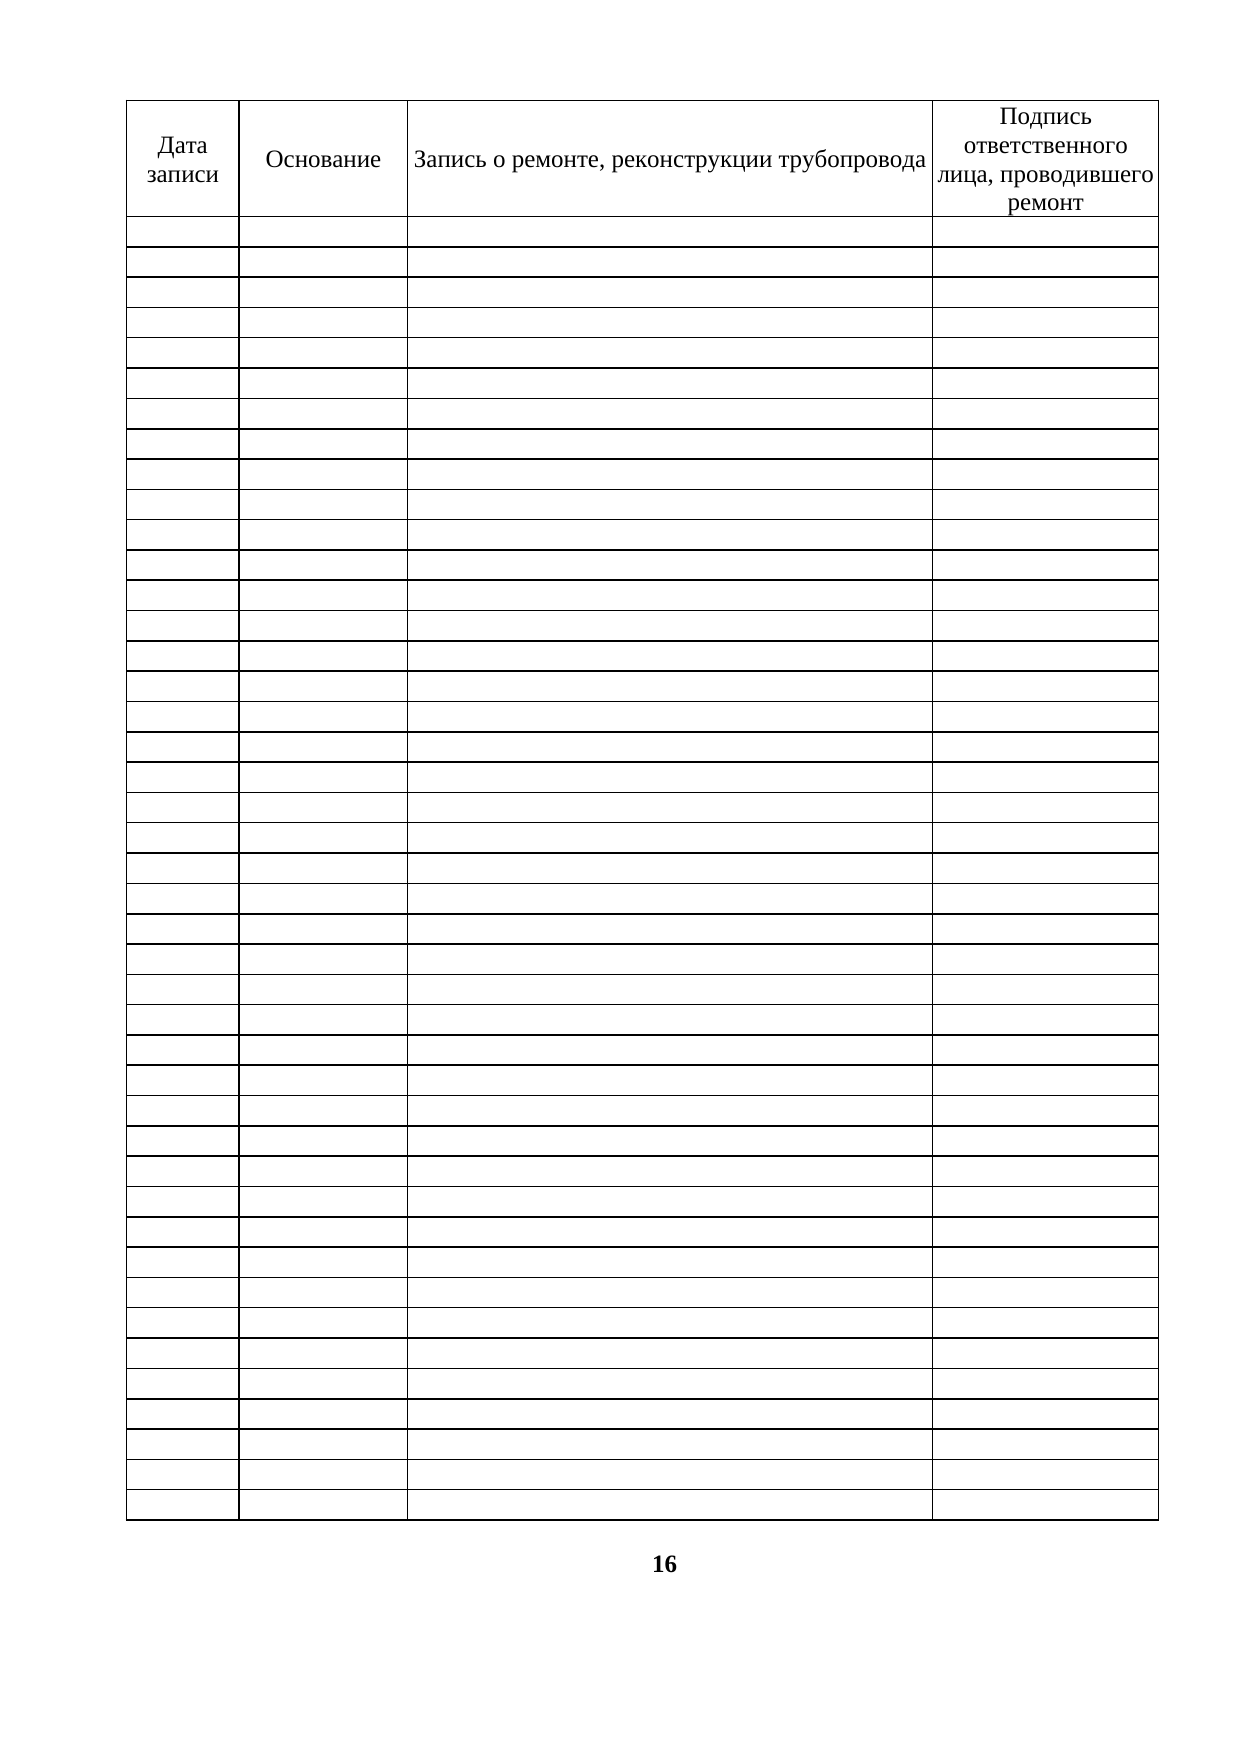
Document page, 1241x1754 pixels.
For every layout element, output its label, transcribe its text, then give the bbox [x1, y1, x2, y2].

table_cell [240, 915, 407, 943]
table_header Запись о ремонте, реконструкции трубопровода [408, 101, 932, 216]
table_cell [127, 369, 238, 397]
table_cell [240, 217, 407, 246]
table_cell [240, 1248, 407, 1277]
table_cell [933, 1278, 1158, 1307]
table_cell [240, 308, 407, 337]
table_cell [408, 399, 932, 428]
table_cell [408, 1308, 932, 1337]
table_cell [127, 520, 238, 549]
table_cell [240, 1308, 407, 1337]
table_cell [408, 793, 932, 822]
table_cell [408, 1339, 932, 1367]
table_cell [127, 1278, 238, 1307]
table_cell [127, 1248, 238, 1277]
table_cell [127, 1005, 238, 1034]
table_cell [127, 338, 238, 367]
table_cell [240, 1278, 407, 1307]
table_cell [933, 430, 1158, 458]
table_cell [240, 399, 407, 428]
table_cell [933, 1430, 1158, 1458]
table_cell [933, 1339, 1158, 1367]
table_cell [933, 854, 1158, 882]
table_cell [240, 490, 407, 519]
table_cell [240, 369, 407, 397]
table_cell [933, 369, 1158, 397]
table_cell [127, 460, 238, 488]
table_cell [408, 823, 932, 852]
table_cell [127, 672, 238, 701]
table_cell [933, 642, 1158, 670]
table_cell [408, 702, 932, 731]
table_cell [240, 1490, 407, 1519]
table_header Подпись ответственного лица, проводившего ремонт [933, 101, 1158, 216]
table_cell [127, 1127, 238, 1155]
table_cell [408, 611, 932, 640]
table_cell [933, 1187, 1158, 1216]
table_cell [127, 975, 238, 1004]
table_cell [127, 823, 238, 852]
table_cell [240, 763, 407, 792]
table_cell [408, 1096, 932, 1125]
table_cell [408, 308, 932, 337]
table_cell [933, 763, 1158, 792]
table_cell [127, 1460, 238, 1489]
table_cell [933, 1157, 1158, 1186]
table_cell [933, 1096, 1158, 1125]
table_cell [127, 1339, 238, 1367]
table_cell [408, 975, 932, 1004]
table_cell [127, 308, 238, 337]
table_cell [933, 611, 1158, 640]
table_cell [127, 793, 238, 822]
table_cell [408, 520, 932, 549]
table_cell [127, 945, 238, 973]
table_cell [408, 1248, 932, 1277]
table_cell [933, 915, 1158, 943]
table_cell [240, 1066, 407, 1095]
table_cell [127, 733, 238, 761]
table_cell [408, 642, 932, 670]
table_cell [408, 1369, 932, 1398]
table_cell [408, 854, 932, 882]
table_cell [408, 338, 932, 367]
table_cell [933, 884, 1158, 913]
table_cell [933, 1005, 1158, 1034]
table_cell [240, 278, 407, 307]
table_cell [408, 369, 932, 397]
table_cell [408, 915, 932, 943]
table_cell [127, 1218, 238, 1246]
table_cell [933, 308, 1158, 337]
table_cell [240, 884, 407, 913]
table_cell [240, 1187, 407, 1216]
table_cell [408, 672, 932, 701]
table_cell [933, 1369, 1158, 1398]
table_cell [408, 1005, 932, 1034]
table_cell [240, 733, 407, 761]
table_cell [127, 430, 238, 458]
table_cell [933, 520, 1158, 549]
table_cell [408, 460, 932, 488]
table_cell [933, 581, 1158, 610]
table_cell [240, 460, 407, 488]
table_cell [408, 763, 932, 792]
table_cell [933, 460, 1158, 488]
table_cell [127, 490, 238, 519]
table_cell [933, 399, 1158, 428]
table_cell [127, 581, 238, 610]
table_header Основание [240, 101, 407, 216]
table_cell [127, 915, 238, 943]
table_cell [933, 823, 1158, 852]
table_cell [408, 1490, 932, 1519]
table_cell [408, 945, 932, 973]
table_cell [408, 884, 932, 913]
table_cell [240, 793, 407, 822]
table_cell [127, 1096, 238, 1125]
table_cell [240, 1369, 407, 1398]
table_cell [933, 1036, 1158, 1064]
table_cell [127, 248, 238, 276]
table_cell [408, 430, 932, 458]
table_cell [933, 702, 1158, 731]
table_cell [408, 733, 932, 761]
table_cell [408, 217, 932, 246]
table_cell [933, 551, 1158, 579]
table_cell [240, 1036, 407, 1064]
table_cell [933, 1218, 1158, 1246]
table_cell [127, 551, 238, 579]
table_cell [408, 1278, 932, 1307]
table_cell [408, 1400, 932, 1428]
table_cell [408, 1218, 932, 1246]
table_cell [240, 1339, 407, 1367]
table_cell [408, 1430, 932, 1458]
table_cell [933, 975, 1158, 1004]
table_cell [933, 733, 1158, 761]
table_cell [933, 1460, 1158, 1489]
table_cell [127, 1036, 238, 1064]
table_cell [127, 399, 238, 428]
table_cell [408, 1036, 932, 1064]
table_cell [240, 1430, 407, 1458]
table_cell [127, 702, 238, 731]
table_cell [127, 1157, 238, 1186]
table_cell [240, 520, 407, 549]
table_cell [240, 702, 407, 731]
table_cell [240, 338, 407, 367]
table_cell [240, 854, 407, 882]
table_cell [127, 1187, 238, 1216]
table_cell [240, 551, 407, 579]
table_cell [408, 278, 932, 307]
table_cell [240, 1157, 407, 1186]
table_cell [240, 1096, 407, 1125]
table_cell [933, 672, 1158, 701]
table_cell [408, 1066, 932, 1095]
table_cell [240, 611, 407, 640]
table_cell [408, 248, 932, 276]
table_cell [127, 611, 238, 640]
table_cell [127, 1400, 238, 1428]
table_cell [240, 1005, 407, 1034]
table_cell [127, 884, 238, 913]
table_cell [933, 278, 1158, 307]
table_cell [127, 1066, 238, 1095]
table_cell [933, 1248, 1158, 1277]
table_cell [240, 945, 407, 973]
table_cell [127, 1430, 238, 1458]
table_cell [240, 581, 407, 610]
table_cell [933, 1308, 1158, 1337]
table_cell [240, 248, 407, 276]
table_cell [127, 642, 238, 670]
table_cell [933, 1400, 1158, 1428]
table_cell [933, 945, 1158, 973]
table_cell [240, 672, 407, 701]
table_cell [408, 1460, 932, 1489]
table_cell [933, 1490, 1158, 1519]
table_cell [240, 975, 407, 1004]
table_cell [127, 763, 238, 792]
table_cell [240, 1400, 407, 1428]
table_cell [933, 1127, 1158, 1155]
table_cell [127, 1490, 238, 1519]
table_cell [933, 338, 1158, 367]
table_cell [408, 551, 932, 579]
table_cell [127, 217, 238, 246]
table_cell [127, 1369, 238, 1398]
table_cell [240, 1127, 407, 1155]
table_header Дата записи [127, 101, 238, 216]
table_cell [240, 1218, 407, 1246]
table_cell [408, 1127, 932, 1155]
table_cell [127, 854, 238, 882]
table_cell [408, 1157, 932, 1186]
table_cell [127, 278, 238, 307]
table_cell [408, 1187, 932, 1216]
table_cell [240, 823, 407, 852]
table_cell [240, 642, 407, 670]
table_cell [408, 581, 932, 610]
table_cell [127, 1308, 238, 1337]
table_cell [408, 490, 932, 519]
table_cell [933, 217, 1158, 246]
text 16 [177, 1549, 1152, 1578]
table_cell [933, 1066, 1158, 1095]
table_cell [933, 490, 1158, 519]
table_cell [240, 1460, 407, 1489]
table_cell [240, 430, 407, 458]
table_cell [933, 248, 1158, 276]
table_cell [933, 793, 1158, 822]
